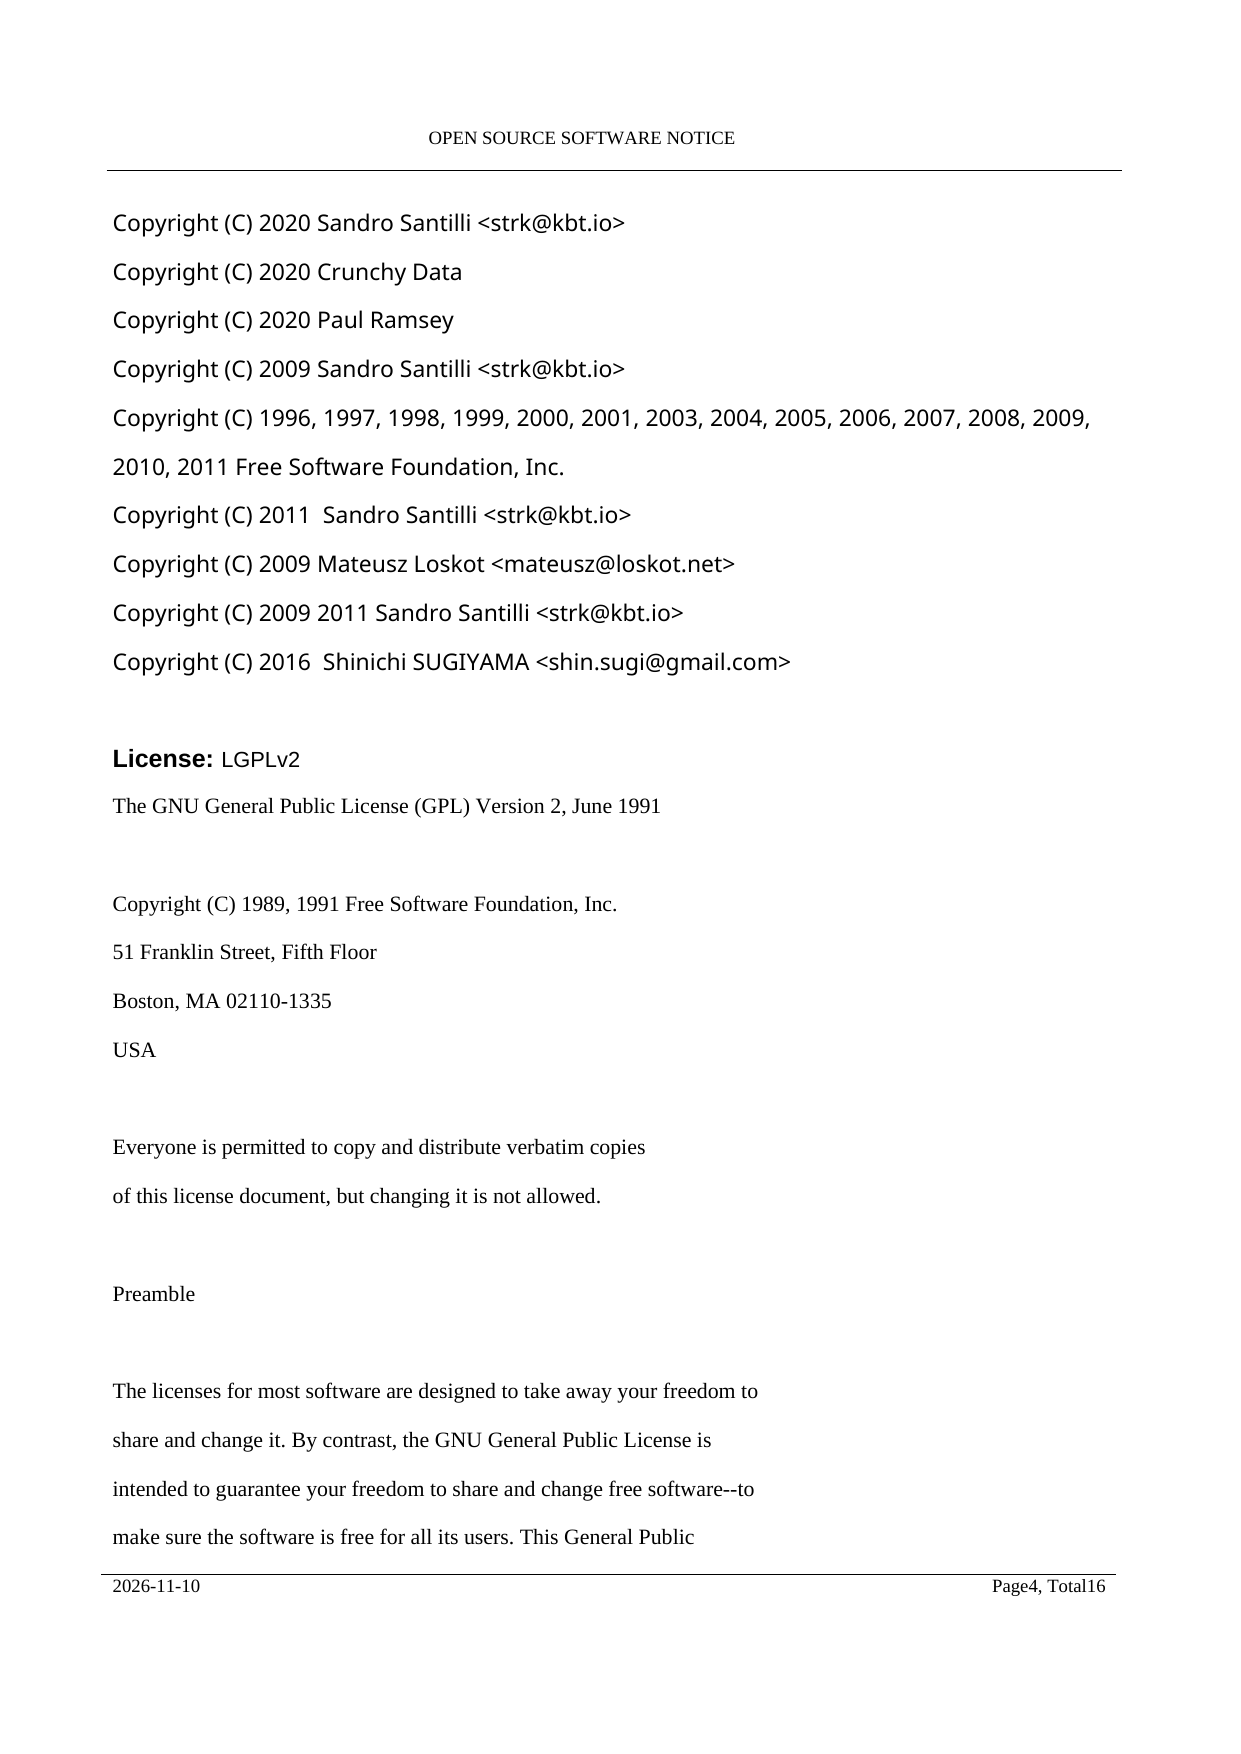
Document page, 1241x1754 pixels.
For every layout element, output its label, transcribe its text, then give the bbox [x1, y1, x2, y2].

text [112, 789, 1128, 1553]
text License: LGPLv2 [112, 743, 1128, 775]
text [112, 206, 1128, 726]
